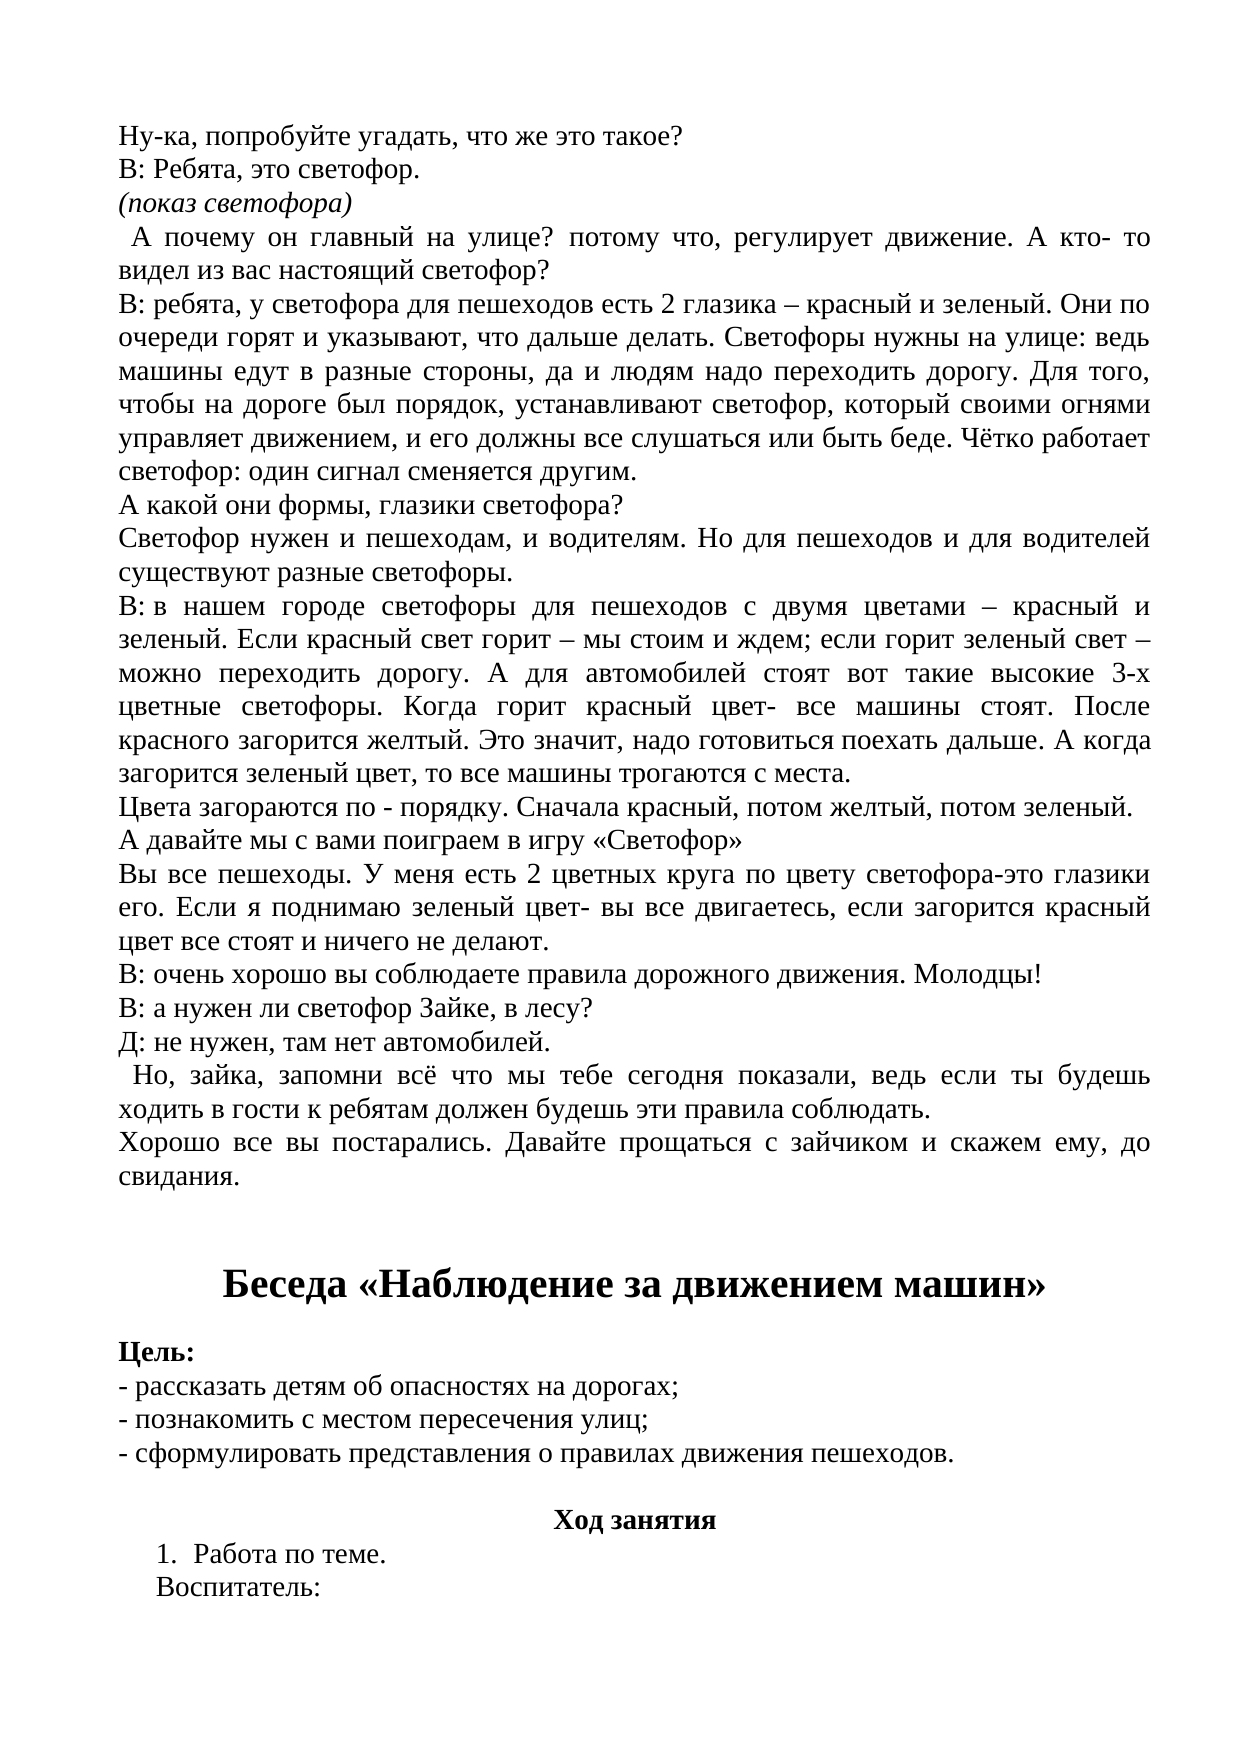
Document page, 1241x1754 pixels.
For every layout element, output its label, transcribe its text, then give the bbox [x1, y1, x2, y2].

text Вы все пешеходы. У меня есть 2 цветных круга по цвету светофора-это глазики его. Если я поднимаю зеленый цвет- вы все двигаетесь, если загорится красный цвет все стоят и ничего не делают. [118, 856, 1152, 957]
text Цвета загораются по - порядку. Сначала красный, потом желтый, потом зеленый. [118, 789, 1152, 822]
list Работа по теме. [156, 1536, 1152, 1569]
text В: Ребята, это светофор. [118, 152, 1152, 185]
text Цель: [118, 1334, 1152, 1368]
text Д: не нужен, там нет автомобилей. [118, 1024, 1152, 1057]
text Беседа «Наблюдение за движением машин» [118, 1258, 1152, 1306]
text А почему он главный на улице? потому что, регулирует движение. А кто- то видел из вас настоящий светофор? [118, 219, 1152, 286]
text А давайте мы с вами поиграем в игру «Светофор» [118, 822, 1152, 856]
text А какой они формы, глазики светофора? [118, 487, 1152, 521]
text В: а нужен ли светофор Зайке, в лесу? [118, 990, 1152, 1024]
text В: очень хорошо вы соблюдаете правила дорожного движения. Молодцы! [118, 957, 1152, 990]
text В: ребята, у светофора для пешеходов есть 2 глазика – красный и зеленый. Они по очереди горят и указывают, что дальше делать. Светофоры нужны на улице: ведь машины едут в разные стороны, да и людям надо переходить дорогу. Для того, чтобы на дороге был порядок, устанавливают светофор, который своими огнями управляет движением, и его должны все слушаться или быть беде. Чётко работает светофор: один сигнал сменяется другим. [118, 286, 1152, 487]
text Ну-ка, попробуйте угадать, что же это такое? [118, 118, 1152, 152]
text В: в нашем городе светофоры для пешеходов с двумя цветами – красный и зеленый. Если красный свет горит – мы стоим и ждем; если горит зеленый свет – можно переходить дорогу. А для автомобилей стоят вот такие высокие 3-х цветные светофоры. Когда горит красный цвет- все машины стоят. После красного загорится желтый. Это значит, надо готовиться поехать дальше. А когда загорится зеленый цвет, то все машины трогаются с места. [118, 588, 1152, 789]
text Воспитатель: [156, 1569, 1152, 1603]
text - рассказать детям об опасностях на дорогах; [118, 1368, 1152, 1402]
text - сформулировать представления о правилах движения пешеходов. [118, 1435, 1152, 1469]
text Но, зайка, запомни всё что мы тебе сегодня показали, ведь если ты будешь ходить в гости к ребятам должен будешь эти правила соблюдать. [118, 1057, 1152, 1124]
text - познакомить с местом пересечения улиц; [118, 1402, 1152, 1435]
text Светофор нужен и пешеходам, и водителям. Но для пешеходов и для водителей существуют разные светофоры. [118, 521, 1152, 588]
text (показ светофора) [118, 185, 1152, 219]
text Ход занятия [118, 1502, 1152, 1536]
text Хорошо все вы постарались. Давайте прощаться с зайчиком и скажем ему, до свидания. [118, 1124, 1152, 1191]
